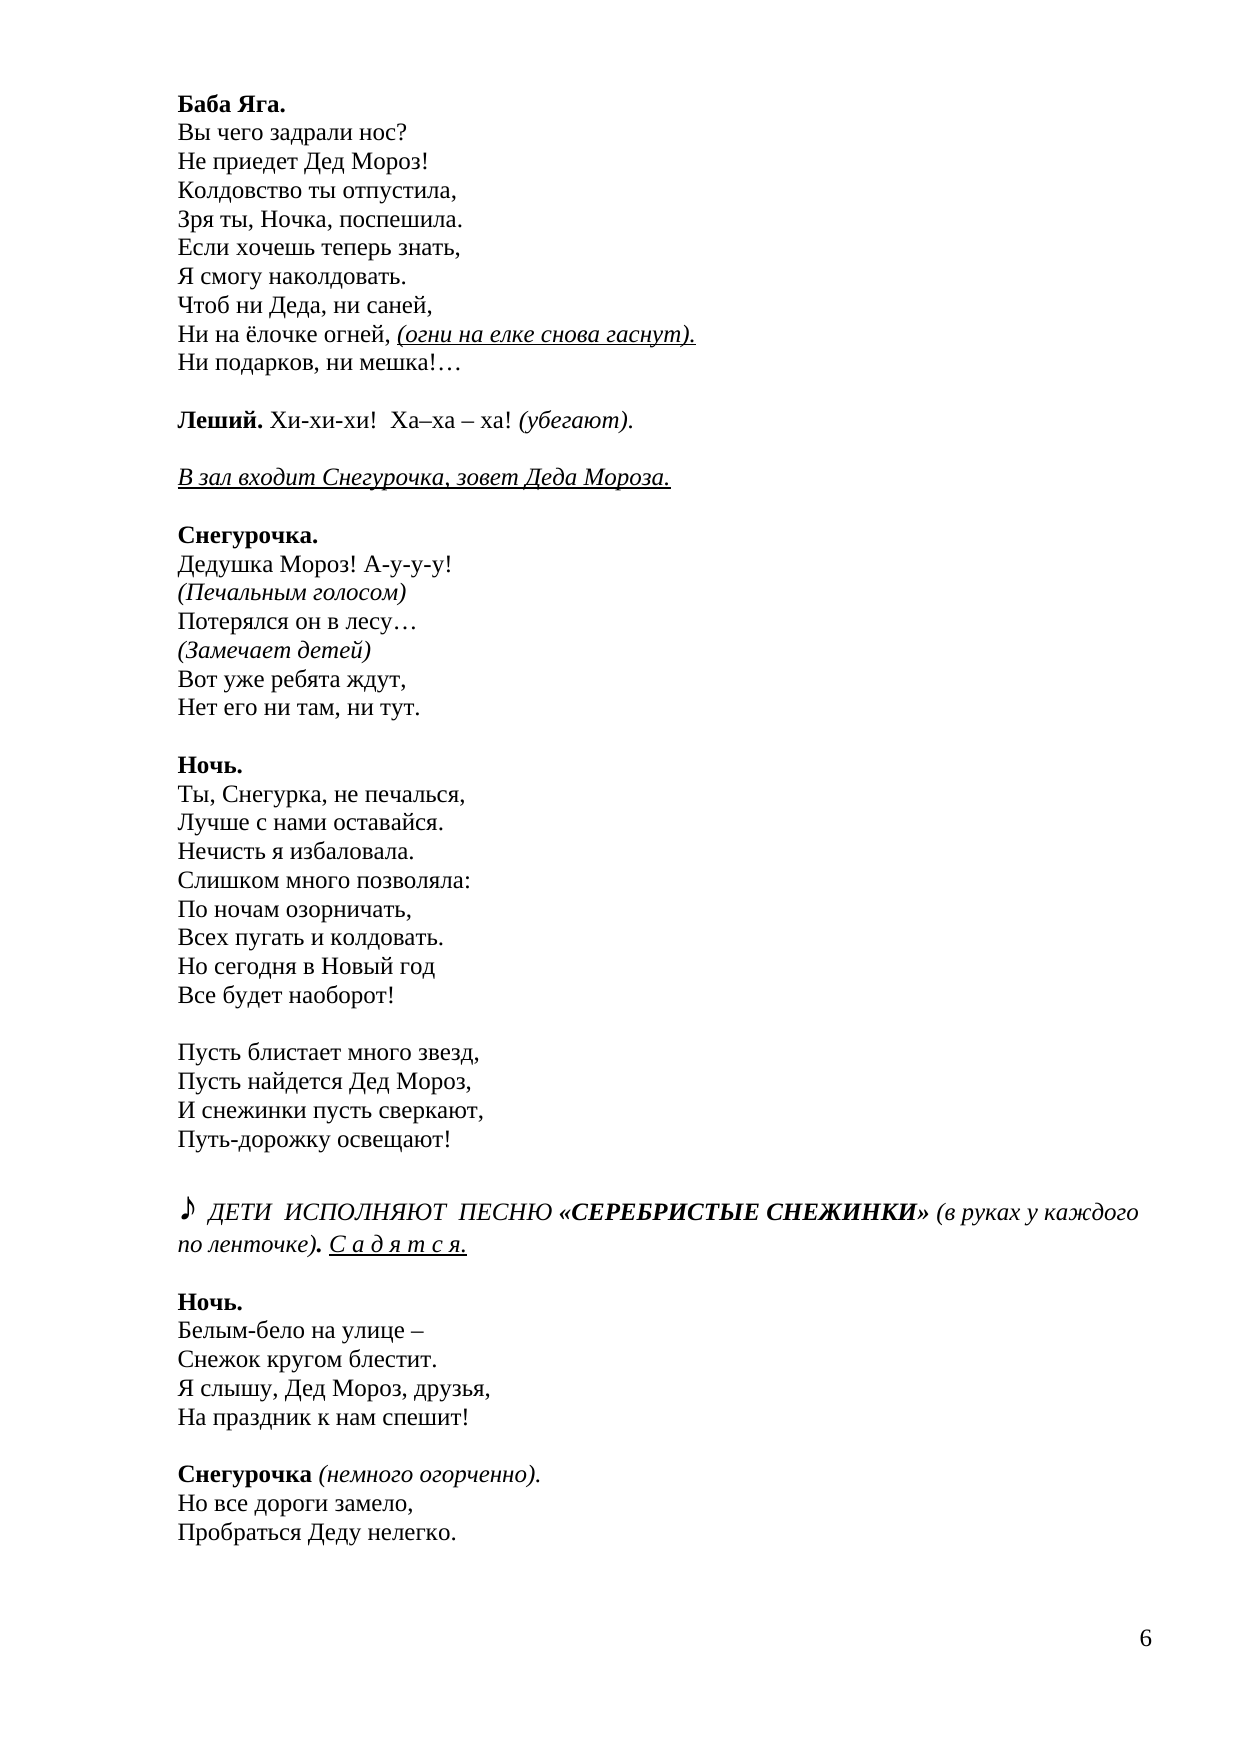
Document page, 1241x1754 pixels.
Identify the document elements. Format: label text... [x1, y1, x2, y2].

text Я смогу наколдовать. [177, 261, 1152, 290]
text Снежок кругом блестит. [177, 1344, 1152, 1373]
text На праздник к нам спешит! [177, 1402, 1152, 1430]
text Вот уже ребята ждут, [177, 664, 1152, 692]
text (Печальным голосом) [177, 577, 1152, 606]
text Если хочешь теперь знать, [177, 232, 1152, 261]
text Снегурочка (немного огорченно). [177, 1459, 1152, 1488]
text Пусть найдется Дед Мороз, [177, 1066, 1152, 1095]
text Вы чего задрали нос? [177, 117, 1152, 146]
text ♪ ДЕТИ ИСПОЛНЯЮТ ПЕСНЮ «СЕРЕБРИСТЫЕ СНЕЖИНКИ» (в руках у каждого по ленточке). С а д я т с я. [177, 1181, 1152, 1258]
text Леший. Хи-хи-хи! Ха–ха – ха! (убегают). [177, 405, 1152, 434]
text Ни на ёлочке огней, (огни на елке снова гаснут). [177, 319, 1152, 347]
text Путь-дорожку освещают! [177, 1124, 1152, 1152]
text (Замечает детей) [177, 635, 1152, 664]
text Но сегодня в Новый год [177, 951, 1152, 980]
text Лучше с нами оставайся. [177, 807, 1152, 836]
text Зря ты, Ночка, поспешила. [177, 204, 1152, 232]
text Чтоб ни Деда, ни саней, [177, 290, 1152, 319]
text Колдовство ты отпустила, [177, 175, 1152, 204]
text Снегурочка. [177, 520, 1152, 549]
text Ни подарков, ни мешка!… [177, 347, 1152, 376]
text Я слышу, Дед Мороз, друзья, [177, 1373, 1152, 1402]
text Ты, Снегурка, не печалься, [177, 779, 1152, 807]
text Ночь. [177, 1287, 1152, 1315]
text Все будет наоборот! [177, 980, 1152, 1009]
text Ночь. [177, 750, 1152, 779]
text Нечисть я избаловала. [177, 836, 1152, 865]
text Потерялся он в лесу… [177, 606, 1152, 635]
text Баба Яга. [177, 89, 1152, 117]
text Белым-бело на улице – [177, 1315, 1152, 1344]
text Нет его ни там, ни тут. [177, 692, 1152, 721]
text Всех пугать и колдовать. [177, 922, 1152, 951]
text Пусть блистает много звезд, [177, 1037, 1152, 1066]
text Дедушка Мороз! А-у-у-у! [177, 549, 1152, 577]
text Но все дороги замело, [177, 1488, 1152, 1517]
text В зал входит Снегурочка, зовет Деда Мороза. [177, 462, 1152, 491]
text Не приедет Дед Мороз! [177, 146, 1152, 175]
text Пробраться Деду нелегко. [177, 1517, 1152, 1545]
text По ночам озорничать, [177, 894, 1152, 922]
text И снежинки пусть сверкают, [177, 1095, 1152, 1124]
text Слишком много позволяла: [177, 865, 1152, 894]
